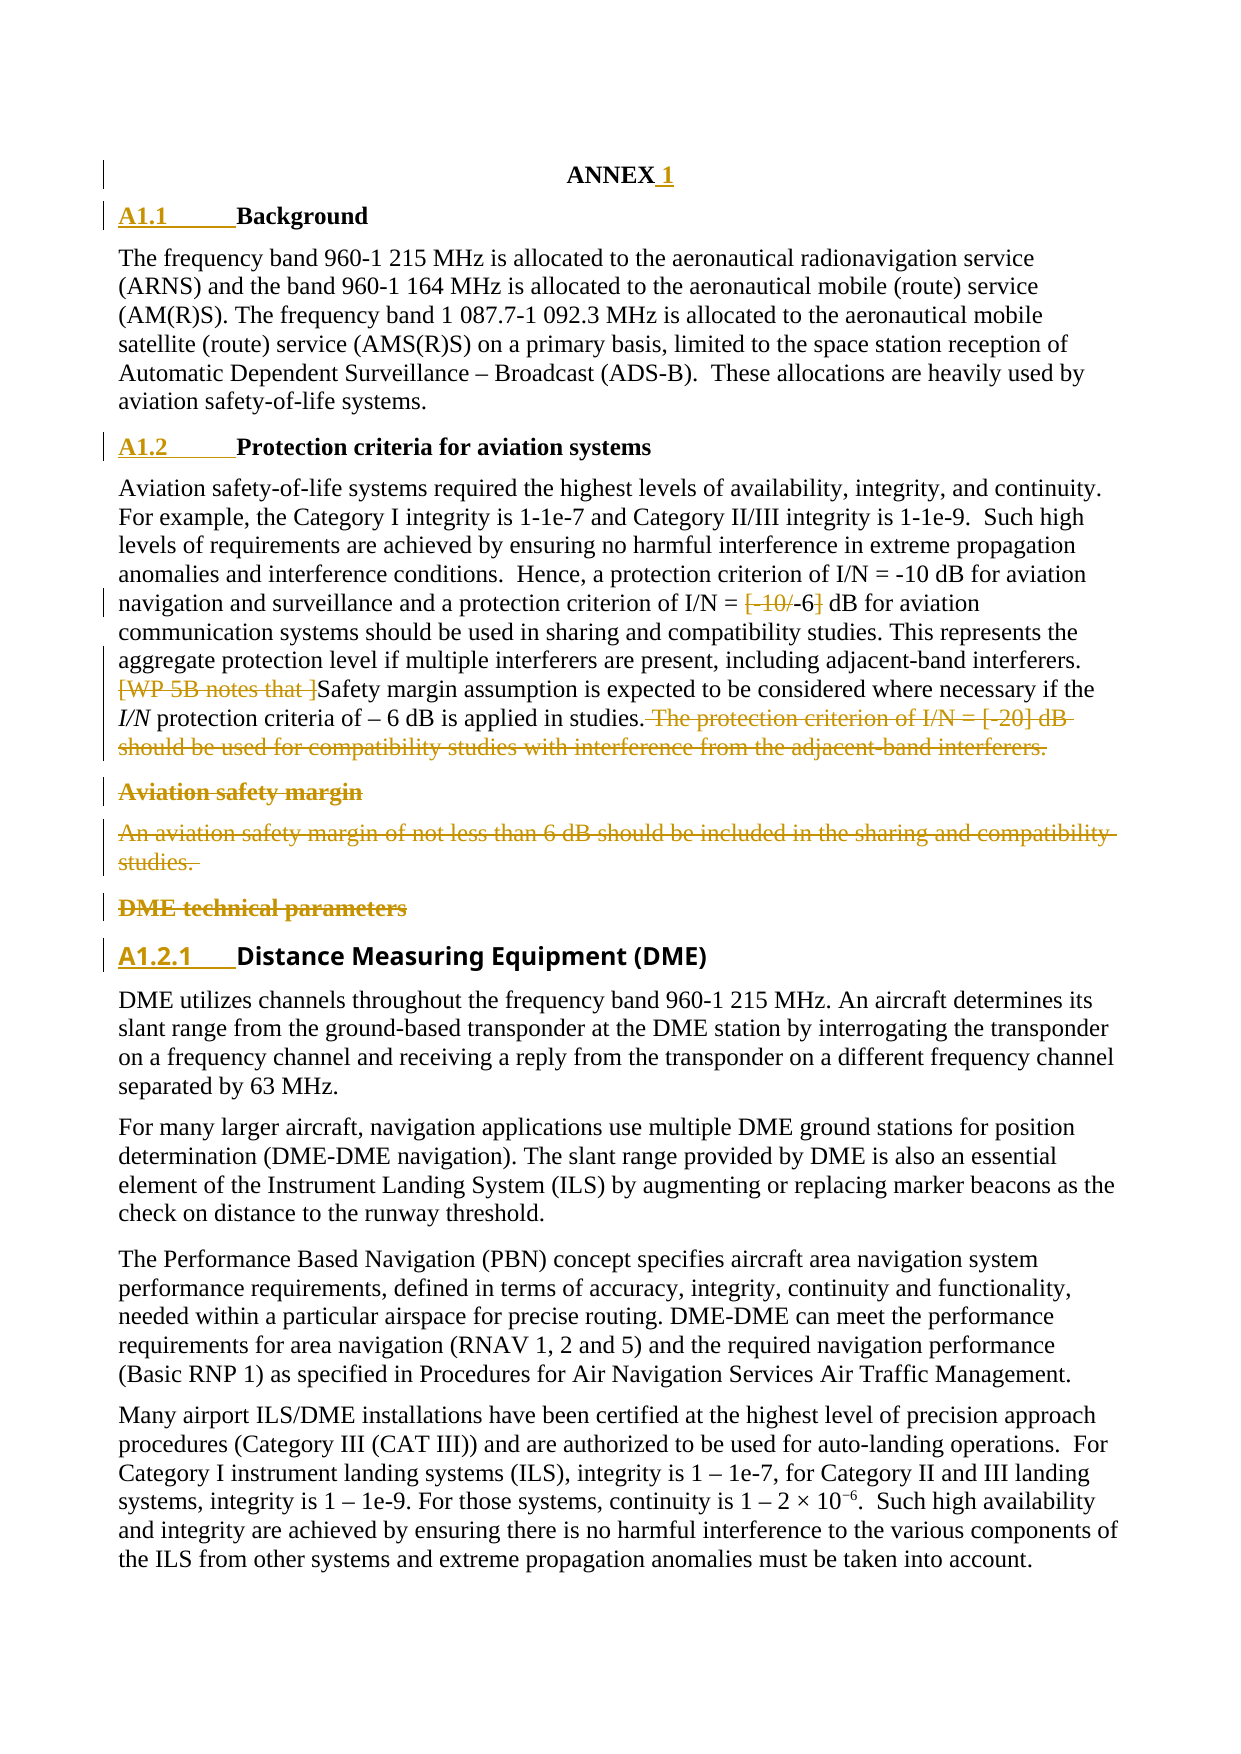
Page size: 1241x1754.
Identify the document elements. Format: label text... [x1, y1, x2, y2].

text For many larger aircraft, navigation applications use multiple DME ground stations for position determination (DME-DME navigation). The slant range provided by DME is also an essential element of the Instrument Landing System (ILS) by augmenting or replacing marker beacons as the check on distance to the runway threshold. [118, 1112, 1122, 1227]
text DME utilizes channels throughout the frequency band 960-1 215 MHz. An aircraft determines its slant range from the ground-based transponder at the DME station by interrogating the transponder on a frequency channel and receiving a reply from the transponder on a different frequency channel separated by 63 MHz. [118, 985, 1122, 1100]
text Background [118, 201, 1122, 230]
text Protection criteria for aviation systems [118, 432, 1122, 461]
text ANNEX [118, 160, 1122, 189]
text Distance Measuring Equipment (DME) [118, 938, 1122, 972]
text Many airport ILS/DME installations have been certified at the highest level of precision approach procedures (Category III (CAT III)) and are authorized to be used for auto-landing operations. For Category I instrument landing systems (ILS), integrity is 1 – 1e-7, for Category II and III landing systems, integrity is 1 – 1e-9. For those systems, continuity is 1 – 2 × 10−6. Such high availability and integrity are achieved by ensuring there is no harmful interference to the various components of the ILS from other systems and extreme propagation anomalies must be taken into account. [118, 1400, 1122, 1573]
text The Performance Based Navigation (PBN) concept specifies aircraft area navigation system performance requirements, defined in terms of accuracy, integrity, continuity and functionality, needed within a particular airspace for precise routing. DME-DME can meet the performance requirements for area navigation (RNAV 1, 2 and 5) and the required navigation performance (Basic RNP 1) as specified in Procedures for Air Navigation Services Air Traffic Management. [118, 1244, 1122, 1388]
text The frequency band 960-1 215 MHz is allocated to the aeronautical radionavigation service (ARNS) and the band 960-1 164 MHz is allocated to the aeronautical mobile (route) service (AM(R)S). The frequency band 1 087.7-1 092.3 MHz is allocated to the aeronautical mobile satellite (route) service (AMS(R)S) on a primary basis, limited to the space station reception of Automatic Dependent Surveillance – Broadcast (ADS-B). These allocations are heavily used by aviation safety-of-life systems. [118, 243, 1122, 415]
text Aviation safety-of-life systems required the highest levels of availability, integrity, and continuity. For example, the Category I integrity is 1-1e-7 and Category II/III integrity is 1-1e-9. Such high levels of requirements are achieved by ensuring no harmful interference in extreme propagation anomalies and interference conditions. Hence, a protection criterion of I/N = -10 dB for aviation navigation and surveillance and a protection criterion of I/N = -6 dB for aviation communication systems should be used in sharing and compatibility studies. This represents the aggregate protection level if multiple interferers are present, including adjacent-band interferers. Safety margin assumption is expected to be considered where necessary if the I/N protection criteria of – 6 dB is applied in studies. [118, 473, 1122, 761]
